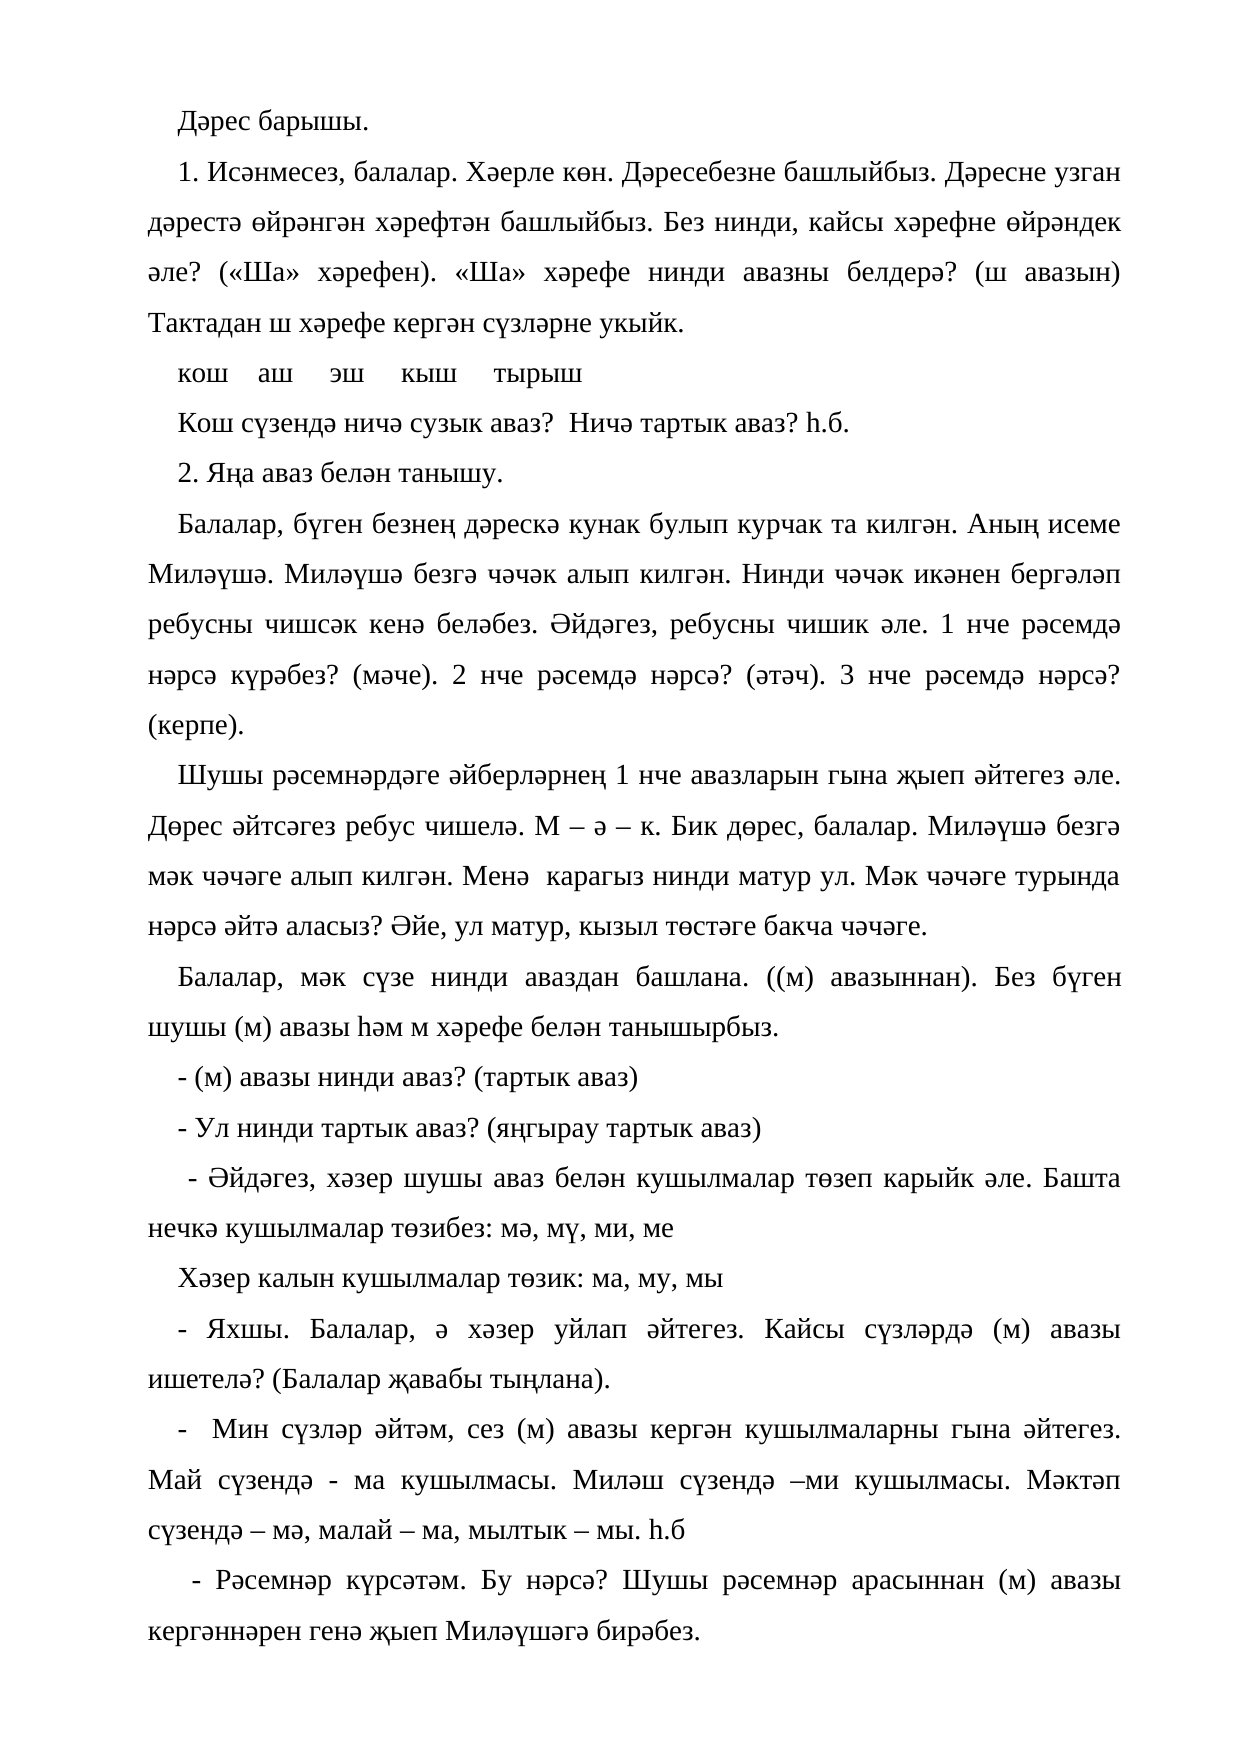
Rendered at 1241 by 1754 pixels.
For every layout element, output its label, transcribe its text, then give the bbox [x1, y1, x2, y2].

text - Мин сүзләр әйтәм, сез (м) авазы кергән кушылмаларны гына әйтегез. Май сүзендә - ма кушылмасы. Миләш сүзендә –ми кушылмасы. Мәктәп сүзендә – мә, малай – ма, мылтык – мы. һ.б [148, 1412, 1122, 1546]
text 2. Яңа аваз белән танышу. [148, 456, 1122, 489]
text - Ул нинди тартык аваз? (яңгырау тартык аваз) [148, 1110, 1122, 1143]
text Кош сүзендә ничә сузык аваз? Ничә тартык аваз? һ.б. [148, 405, 1122, 439]
text Дәрес барышы. [148, 103, 1122, 137]
text - Яхшы. Балалар, ә хәзер уйлап әйтегез. Кайсы сүзләрдә (м) авазы ишетелә? (Балалар җавабы тыңлана). [148, 1311, 1122, 1395]
text - (м) авазы нинди аваз? (тартык аваз) [148, 1059, 1122, 1093]
text 1. Исәнмесез, балалар. Хәерле көн. Дәресебезне башлыйбыз. Дәресне узган дәрестә өйрәнгән хәрефтән башлыйбыз. Без нинди, кайсы хәрефне өйрәндек әле? («Ша» хәрефен). «Ша» хәрефе нинди авазны белдерә? (ш авазын) Тактадан ш хәрефе кергән сүзләрне укыйк. [148, 154, 1122, 338]
text - Рәсемнәр күрсәтәм. Бу нәрсә? Шушы рәсемнәр арасыннан (м) авазы кергәннәрен генә җыеп Миләүшәгә бирәбез. [148, 1562, 1122, 1646]
text Шушы рәсемнәрдәге әйберләрнең 1 нче авазларын гына җыеп әйтегез әле. Дөрес әйтсәгез ребус чишелә. М – ә – к. Бик дөрес, балалар. Миләүшә безгә мәк чәчәге алып килгән. Менә карагыз нинди матур ул. Мәк чәчәге турында нәрсә әйтә аласыз? Әйе, ул матур, кызыл төстәге бакча чәчәге. [148, 757, 1122, 942]
text Хәзер калын кушылмалар төзик: ма, му, мы [148, 1261, 1122, 1294]
text кош аш эш кыш тырыш [148, 355, 1122, 388]
text - Әйдәгез, хәзер шушы аваз белән кушылмалар төзеп карыйк әле. Башта нечкә кушылмалар төзибез: мә, мү, ми, ме [148, 1160, 1122, 1244]
text Балалар, бүген безнең дәрескә кунак булып курчак та килгән. Аның исеме Миләүшә. Миләүшә безгә чәчәк алып килгән. Нинди чәчәк икәнен бергәләп ребусны чишсәк кенә беләбез. Әйдәгез, ребусны чишик әле. 1 нче рәсемдә нәрсә күрәбез? (мәче). 2 нче рәсемдә нәрсә? (әтәч). 3 нче рәсемдә нәрсә? (керпе). [148, 506, 1122, 741]
text Балалар, мәк сүзе нинди аваздан башлана. ((м) авазыннан). Без бүген шушы (м) авазы һәм м хәрефе белән танышырбыз. [148, 959, 1122, 1043]
